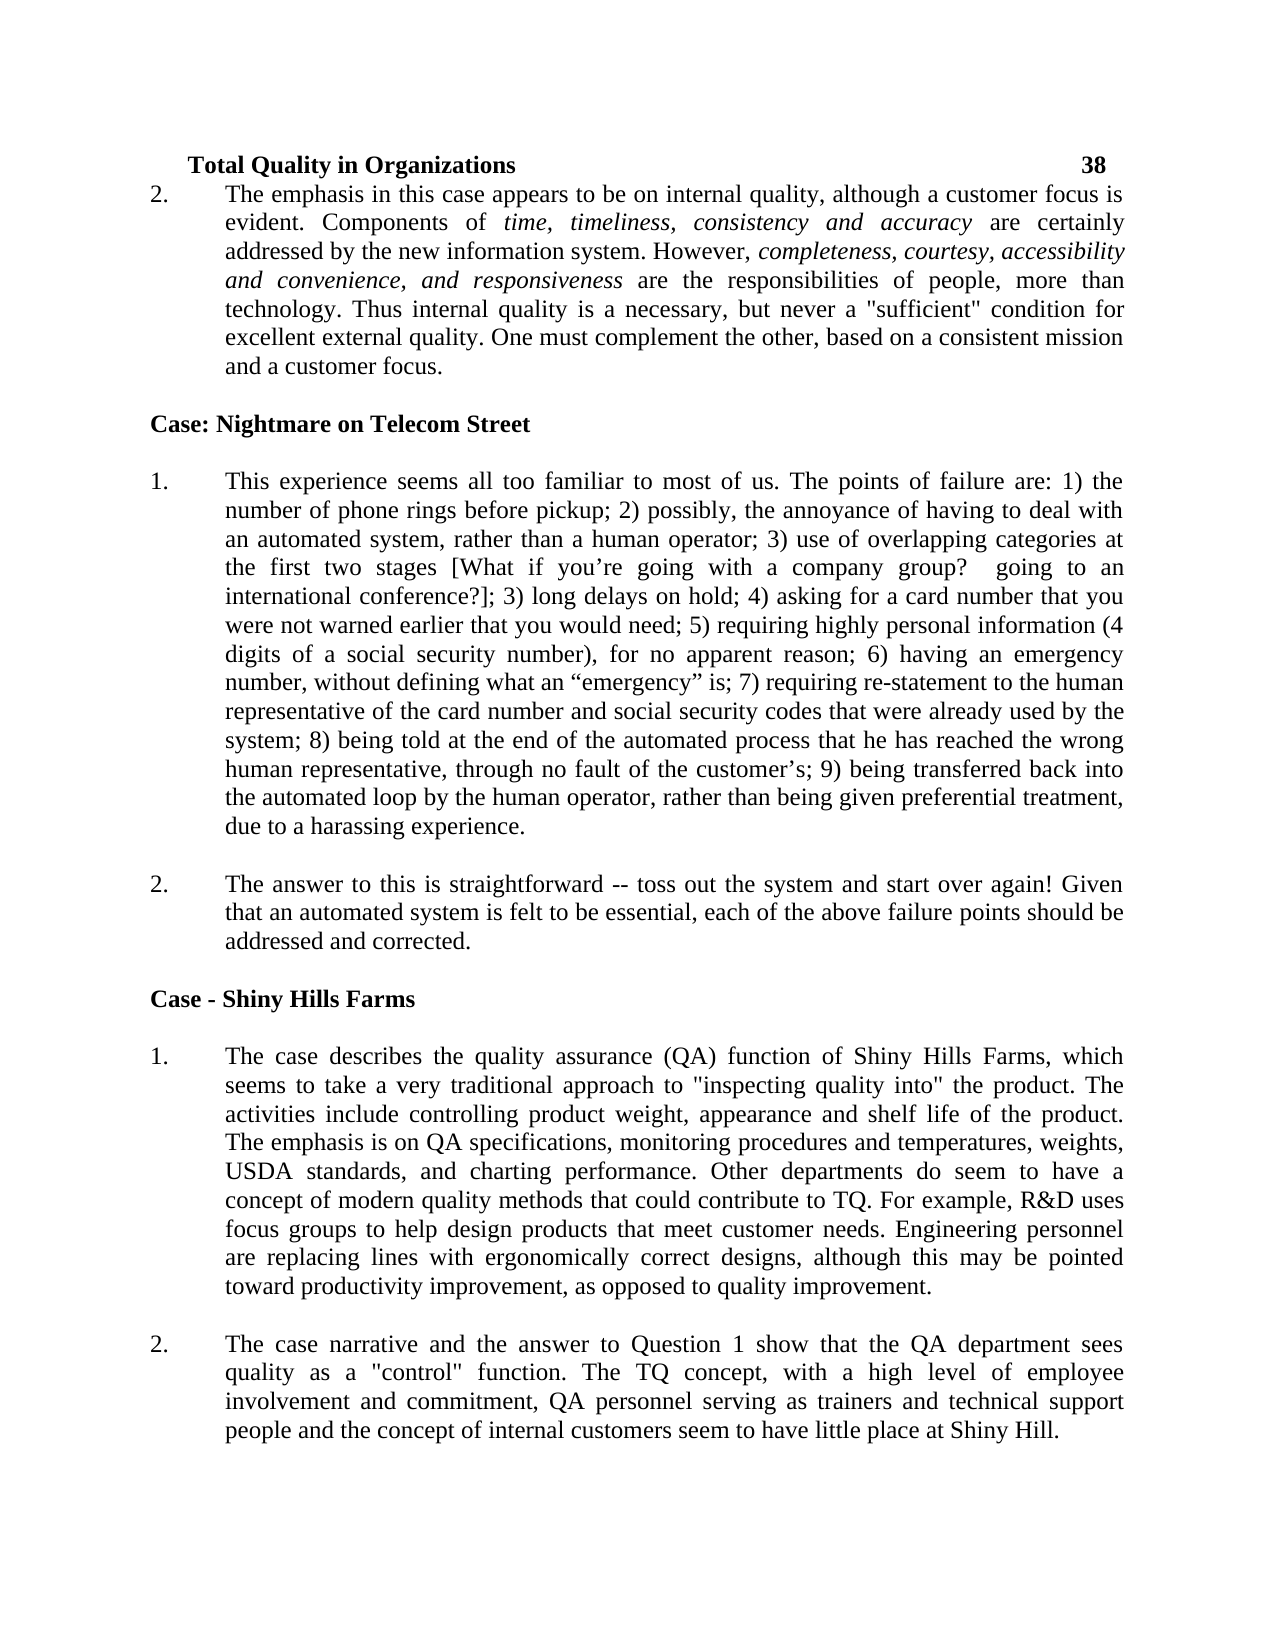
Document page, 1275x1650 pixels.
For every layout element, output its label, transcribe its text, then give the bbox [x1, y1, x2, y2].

list The emphasis in this case appears to be on internal quality, although a customer focus is evident. Components of time, timeliness, consistency and accuracy are certainly addressed by the new information system. However, completeness, courtesy, accessibility and convenience, and responsiveness are the responsibilities of people, more than technology. Thus internal quality is a necessary, but never a "sufficient" condition for excellent external quality. One must complement the other, based on a consistent mission and a customer focus. [150, 179, 1125, 380]
list Case: Nightmare on Telecom Street [150, 409, 1125, 437]
list Case - Shiny Hills Farms [150, 984, 1125, 1012]
list 1. The case describes the quality assurance (QA) function of Shiny Hills Farms, which seems to take a very traditional approach to "inspecting quality into" the product. The activities include controlling product weight, appearance and shelf life of the product. The emphasis is on QA specifications, monitoring procedures and temperatures, weights, USDA standards, and charting performance. Other departments do seem to have a concept of modern quality methods that could contribute to TQ. For example, R&D uses focus groups to help design products that meet customer needs. Engineering personnel are replacing lines with ergonomically correct designs, although this may be pointed toward productivity improvement, as opposed to quality improvement. [150, 1041, 1125, 1300]
list 2. The case narrative and the answer to Question 1 show that the QA department sees quality as a "control" function. The TQ concept, with a high level of employee involvement and commitment, QA personnel serving as trainers and technical support people and the concept of internal customers seem to have little place at Shiny Hill. [150, 1329, 1125, 1444]
list 2. The answer to this is straightforward -- toss out the system and start over again! Given that an automated system is felt to be essential, each of the above failure points should be addressed and corrected. [150, 869, 1125, 955]
list 1. This experience seems all too familiar to most of us. The points of failure are: 1) the number of phone rings before pickup; 2) possibly, the annoyance of having to deal with an automated system, rather than a human operator; 3) use of overlapping categories at the first two stages [What if you’re going with a company group? going to an international conference?]; 3) long delays on hold; 4) asking for a card number that you were not warned earlier that you would need; 5) requiring highly personal information (4 digits of a social security number), for no apparent reason; 6) having an emergency number, without defining what an “emergency” is; 7) requiring re-statement to the human representative of the card number and social security codes that were already used by the system; 8) being told at the end of the automated process that he has reached the wrong human representative, through no fault of the customer’s; 9) being transferred back into the automated loop by the human operator, rather than being given preferential treatment, due to a harassing experience. [150, 466, 1125, 840]
